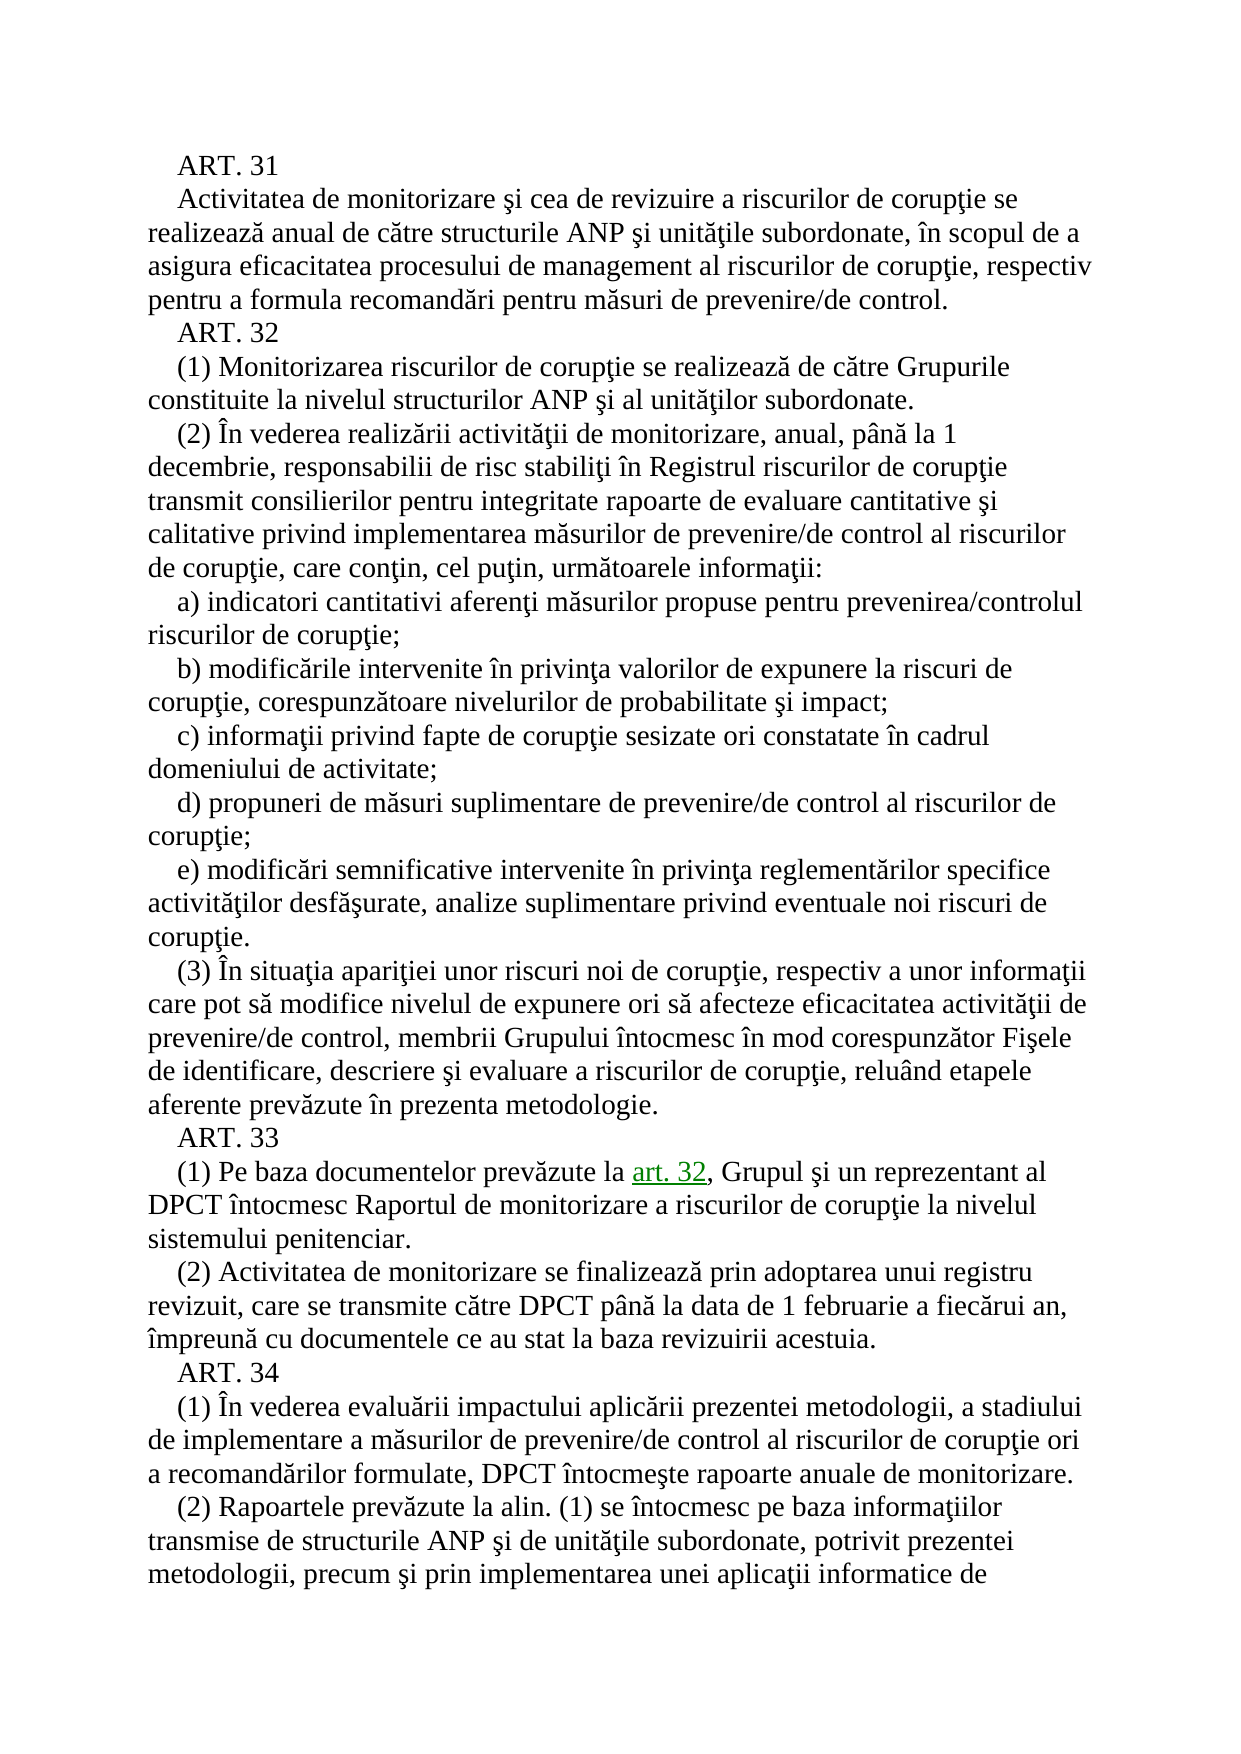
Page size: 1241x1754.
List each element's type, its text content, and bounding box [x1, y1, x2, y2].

text ART. 33 [148, 1120, 1093, 1154]
text Activitatea de monitorizare şi cea de revizuire a riscurilor de corupţie se realizează anual de către structurile ANP şi unităţile subordonate, în scopul de a asigura eficacitatea procesului de management al riscurilor de corupţie, respectiv pentru a formula recomandări pentru măsuri de prevenire/de control. [148, 181, 1093, 315]
text (2) În vederea realizării activităţii de monitorizare, anual, până la 1 decembrie, responsabilii de risc stabiliţi în Registrul riscurilor de corupţie transmit consilierilor pentru integritate rapoarte de evaluare cantitative şi calitative privind implementarea măsurilor de prevenire/de control al riscurilor de corupţie, care conţin, cel puţin, următoarele informaţii: [148, 416, 1093, 584]
text (1) Monitorizarea riscurilor de corupţie se realizează de către Grupurile constituite la nivelul structurilor ANP şi al unităţilor subordonate. [148, 349, 1093, 416]
text e) modificări semnificative intervenite în privinţa reglementărilor specifice activităţilor desfăşurate, analize suplimentare privind eventuale noi riscuri de corupţie. [148, 852, 1093, 953]
text (1) În vederea evaluării impactului aplicării prezentei metodologii, a stadiului de implementare a măsurilor de prevenire/de control al riscurilor de corupţie ori a recomandărilor formulate, DPCT întocmeşte rapoarte anuale de monitorizare. [148, 1389, 1093, 1489]
text ART. 34 [148, 1355, 1093, 1389]
text c) informaţii privind fapte de corupţie sesizate ori constatate în cadrul domeniului de activitate; [148, 718, 1093, 785]
text (2) Activitatea de monitorizare se finalizează prin adoptarea unui registru revizuit, care se transmite către DPCT până la data de 1 februarie a fiecărui an, împreună cu documentele ce au stat la baza revizuirii acestuia. [148, 1254, 1093, 1355]
text ART. 31 [148, 148, 1093, 181]
text ART. 32 [148, 315, 1093, 349]
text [148, 1489, 1093, 1590]
text d) propuneri de măsuri suplimentare de prevenire/de control al riscurilor de corupţie; [148, 785, 1093, 852]
text b) modificările intervenite în privinţa valorilor de expunere la riscuri de corupţie, corespunzătoare nivelurilor de probabilitate şi impact; [148, 651, 1093, 718]
text a) indicatori cantitativi aferenţi măsurilor propuse pentru prevenirea/controlul riscurilor de corupţie; [148, 584, 1093, 651]
text (3) În situaţia apariţiei unor riscuri noi de corupţie, respectiv a unor informaţii care pot să modifice nivelul de expunere ori să afecteze eficacitatea activităţii de prevenire/de control, membrii Grupului întocmesc în mod corespunzător Fişele de identificare, descriere şi evaluare a riscurilor de corupţie, reluând etapele aferente prevăzute în prezenta metodologie. [148, 953, 1093, 1120]
text (1) Pe baza documentelor prevăzute la art. 32, Grupul şi un reprezentant al DPCT întocmesc Raportul de monitorizare a riscurilor de corupţie la nivelul sistemului penitenciar. [148, 1154, 1093, 1254]
